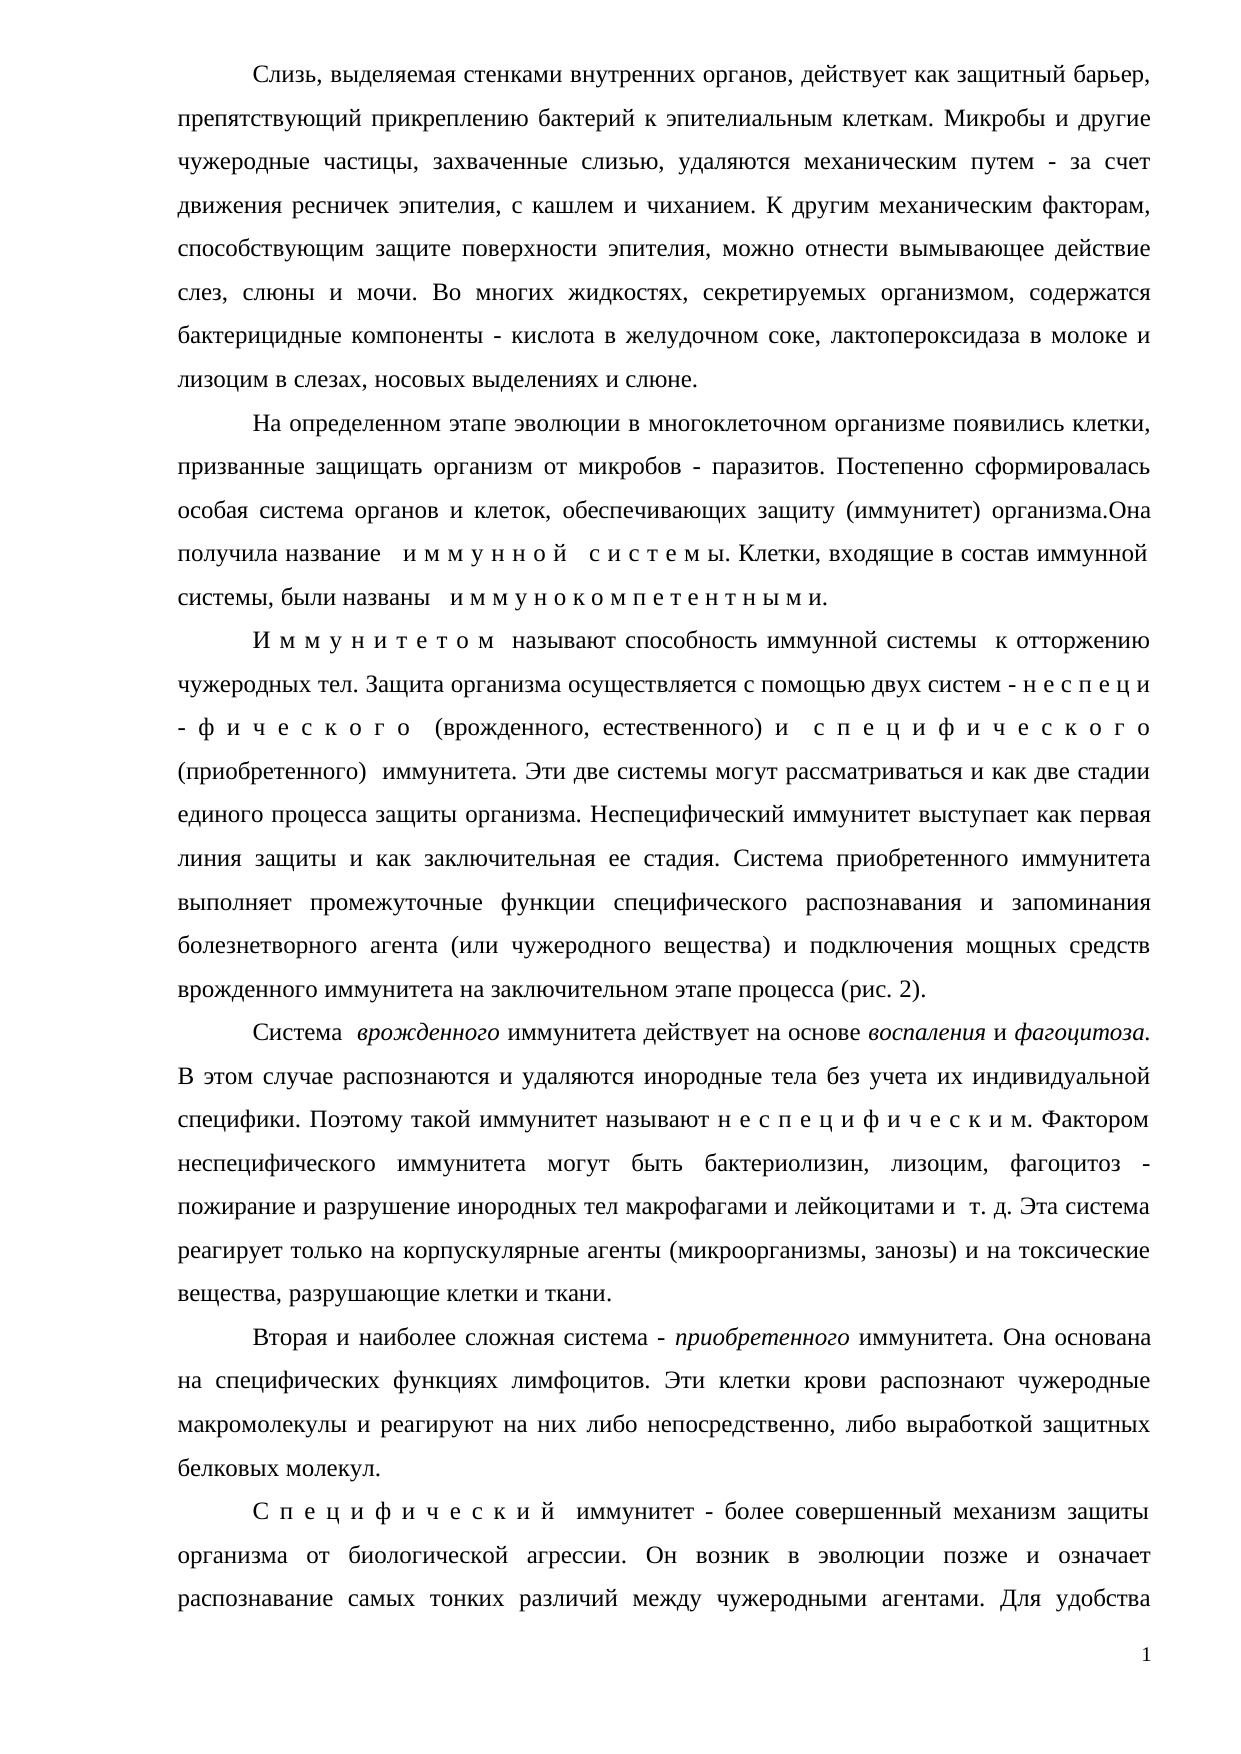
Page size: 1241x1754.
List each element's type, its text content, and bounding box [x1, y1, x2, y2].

text Система врожденного иммунитета действует на основе воспаления и фагоцитоза. В этом случае распознаются и удаляются инородные тела без учета их индивидуальной специфики. Поэтому такой иммунитет называют н е с п е ц и ф и ч е с к и м. Фактором неспецифического иммунитета могут быть бактериолизин, лизоцим, фагоцитоз - пожирание и разрушение инородных тел макрофагами и лейкоцитами и т. д. Эта система реагирует только на корпускулярные агенты (микроорганизмы, занозы) и на токсические вещества, разрушающие клетки и ткани. [177, 1017, 1152, 1307]
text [177, 1496, 1152, 1612]
text На определенном этапе эволюции в многоклеточном организме появились клетки, призванные защищать организм от микробов - паразитов. Постепенно сформировалась особая система органов и клеток, обеспечивающих защиту (иммунитет) организма.Она получила название и м м у н н о й с и с т е м ы. Клетки, входящие в состав иммунной системы, были названы и м м у н о к о м п е т е н т н ы м и. [177, 407, 1152, 611]
text Слизь, выделяемая стенками внутренних органов, действует как защитный барьер, препятствующий прикреплению бактерий к эпителиальным клеткам. Микробы и другие чужеродные частицы, захваченные слизью, удаляются механическим путем - за счет движения ресничек эпителия, с кашлем и чиханием. К другим механическим факторам, способствующим защите поверхности эпителия, можно отнести вымывающее действие слез, слюны и мочи. Во многих жидкостях, секретируемых организмом, содержатся бактерицидные компоненты - кислота в желудочном соке, лактопероксидаза в молоке и лизоцим в слезах, носовых выделениях и слюне. [177, 59, 1152, 393]
text И м м у н и т е т о м называют способность иммунной системы к отторжению чужеродных тел. Защита организма осуществляется с помощью двух систем - н е с п е ц и - ф и ч е с к о г о (врожденного, естественного) и с п е ц и ф и ч е с к о г о (приобретенного) иммунитета. Эти две системы могут рассматриваться и как две стадии единого процесса защиты организма. Неспецифический иммунитет выступает как первая линия защиты и как заключительная ее стадия. Система приобретенного иммунитета выполняет промежуточные функции специфического распознавания и запоминания болезнетворного агента (или чужеродного вещества) и подключения мощных средств врожденного иммунитета на заключительном этапе процесса (рис. 2). [177, 625, 1152, 1002]
text Вторая и наиболее сложная система - приобретенного иммунитета. Она основана на специфических функциях лимфоцитов. Эти клетки крови распознают чужеродные макромолекулы и реагируют на них либо непосредственно, либо выработкой защитных белковых молекул. [177, 1322, 1152, 1481]
